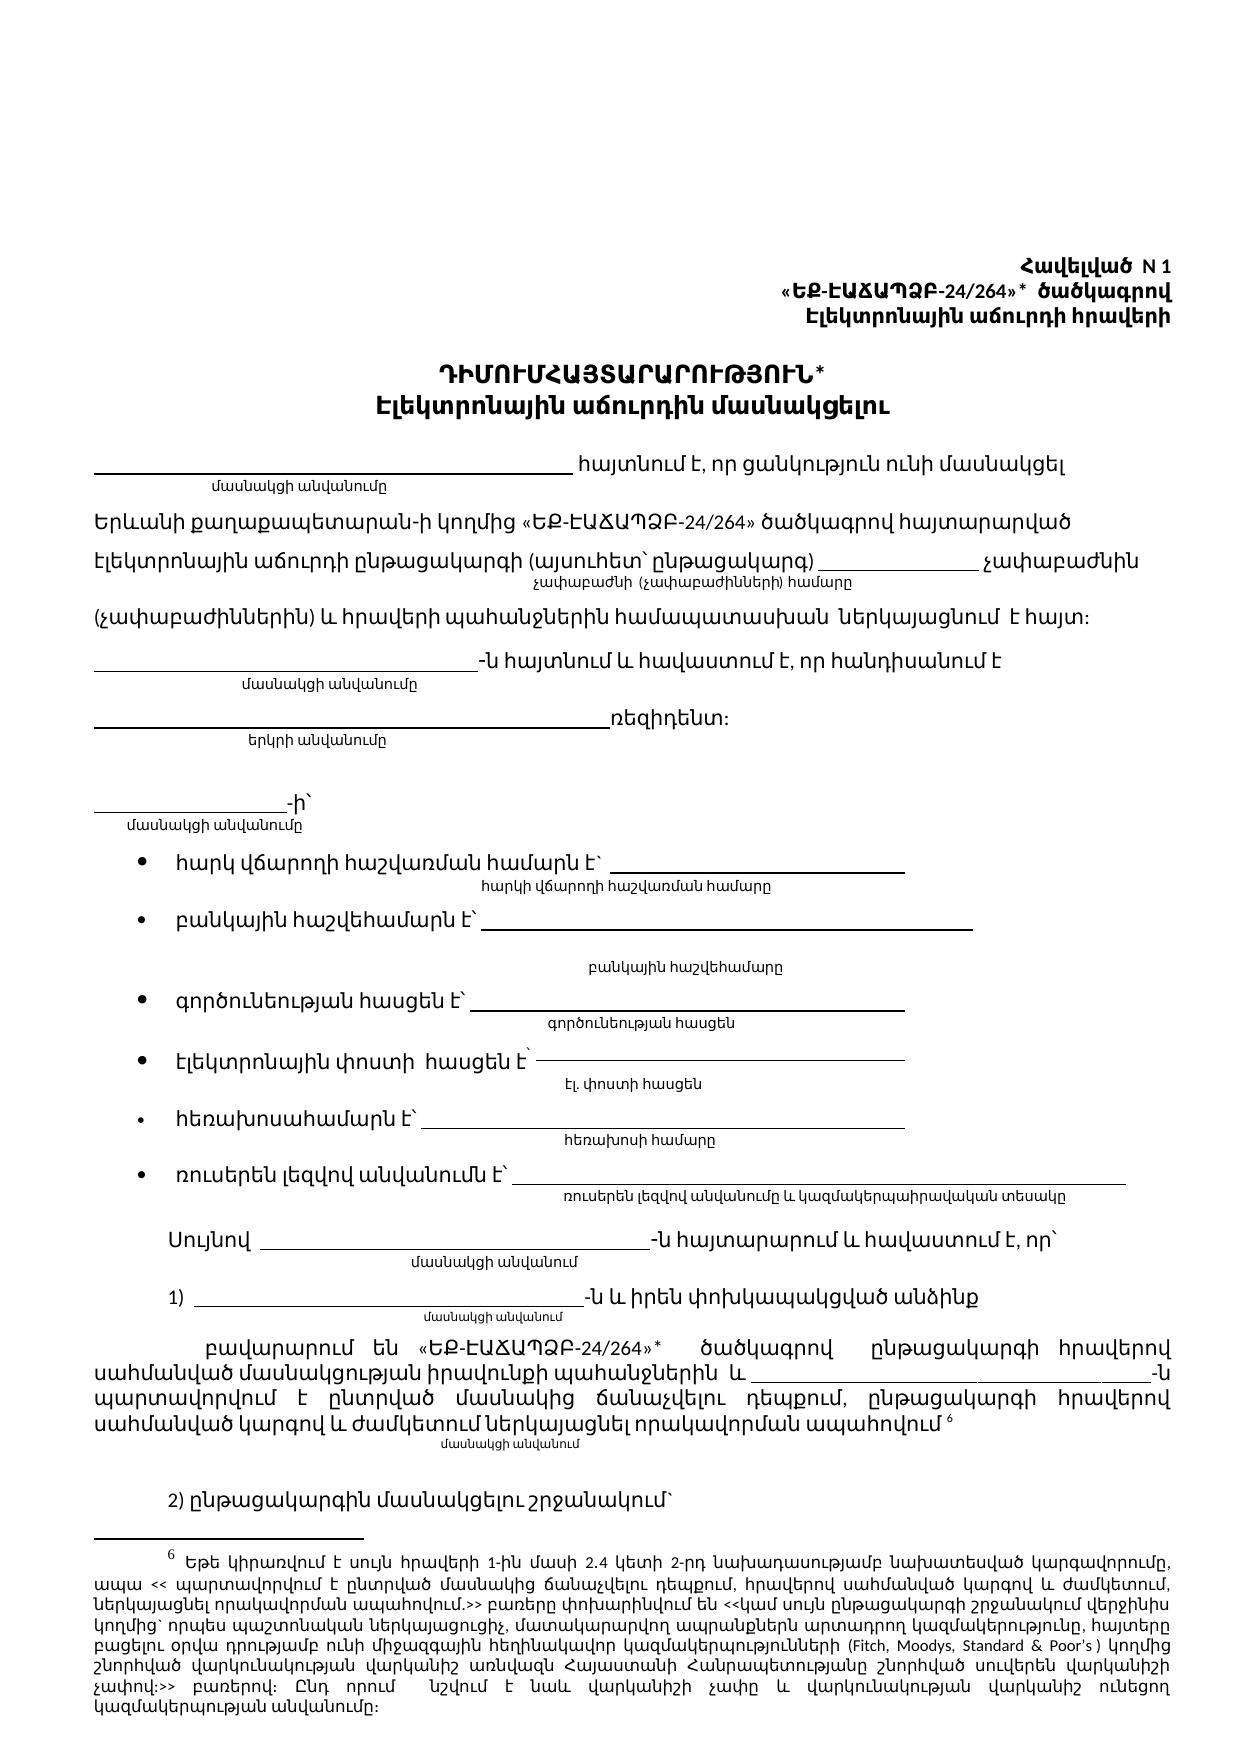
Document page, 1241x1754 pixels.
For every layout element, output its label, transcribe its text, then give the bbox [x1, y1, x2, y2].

text էլ. փոստի հասցեն [94, 1075, 1171, 1106]
text մասնակցի անվանումը [94, 675, 1171, 706]
text -ի՝ [94, 790, 1171, 816]
text էլեկտրոնային աճուրդի ընթացակարգի (այսուհետ՝ ընթացակարգ) չափաբաժնին [94, 548, 1171, 573]
list հեռախոսահամարն է՝ [138, 1106, 1171, 1131]
text «ԵՔ-ԷԱՃԱՊՁԲ-24/264»* ծածկագրով [94, 278, 1171, 304]
text հարկի վճարողի հաշվառման համարը [94, 877, 1171, 907]
list ռուսերեն լեզվով անվանումն է՝ [138, 1162, 1171, 1187]
text մասնակցի անվանում [94, 1253, 1171, 1284]
subtitle Էլեկտրոնային աճուրդին մասնակցելու [94, 390, 1171, 421]
text բանկային հաշվեհամարը [94, 958, 1171, 989]
text Էլեկտրոնային աճուրդի հրավերի [94, 304, 1171, 329]
text (չափաբաժիններին) և հրավերի պահանջներին համապատասխան ներկայացնում է հայտ: [94, 604, 1171, 629]
text մասնակցի անվանումը [94, 477, 1171, 507]
text երկրի անվանումը [94, 731, 1171, 762]
text 1) -ն և իրեն փոխկապակցված անձինք [94, 1284, 1171, 1309]
text մասնակցի անվանում [94, 1309, 1171, 1335]
text հայտնում է, որ ցանկություն ունի մասնակցել [94, 451, 1171, 477]
text գործունեության հասցեն [94, 1014, 1171, 1045]
list էլեկտրոնային փոստի հասցեն է՝ [138, 1045, 1171, 1075]
text Սույնով -ն հայտարարում և հավաստում է, որ՝ [94, 1223, 1171, 1253]
text ռեզիդենտ: [94, 706, 1171, 731]
text 2) ընթացակարգին մասնակցելու շրջանակում` [94, 1487, 1171, 1513]
text ԴԻՄՈՒՄՀԱՅՏԱՐԱՐՈՒԹՅՈՒՆ* [94, 360, 1171, 390]
text մասնակցի անվանումը [94, 816, 1171, 846]
text -ն հայտնում և հավաստում է, որ հանդիսանում է [94, 644, 1171, 675]
text Երևանի քաղաքապետարան-ի կողմից «ԵՔ-ԷԱՃԱՊՁԲ-24/264» ծածկագրով հայտարարված [94, 507, 1171, 535]
text հեռախոսի համարը [462, 1131, 1171, 1162]
text չափաբաժնի (չափաբաժինների) համարը [94, 573, 1171, 604]
list բանկային հաշվեհամարն է՝ [138, 907, 1171, 958]
text բավարարում են «ԵՔ-ԷԱՃԱՊՁԲ-24/264»* ծածկագրով ընթացակարգի հրավերով սահմանված մասնակցության իրավունքի պահանջներին և -ն պարտավորվում է ընտրված մասնակից ճանաչվելու դեպքում, ընթացակարգի հրավերով սահմանված կարգով և ժամկետում ներկայացնել որակավորման ապահովում [94, 1335, 1171, 1436]
text մասնակցի անվանում [94, 1436, 1171, 1462]
list հարկ վճարողի հաշվառման համարն է` [138, 846, 1171, 877]
list գործունեության հասցեն է՝ [138, 989, 1171, 1014]
text Հավելված N 1 [94, 253, 1171, 278]
text ռուսերեն լեզվով անվանումը և կազմակերպաիրավական տեսակը [94, 1187, 1171, 1218]
